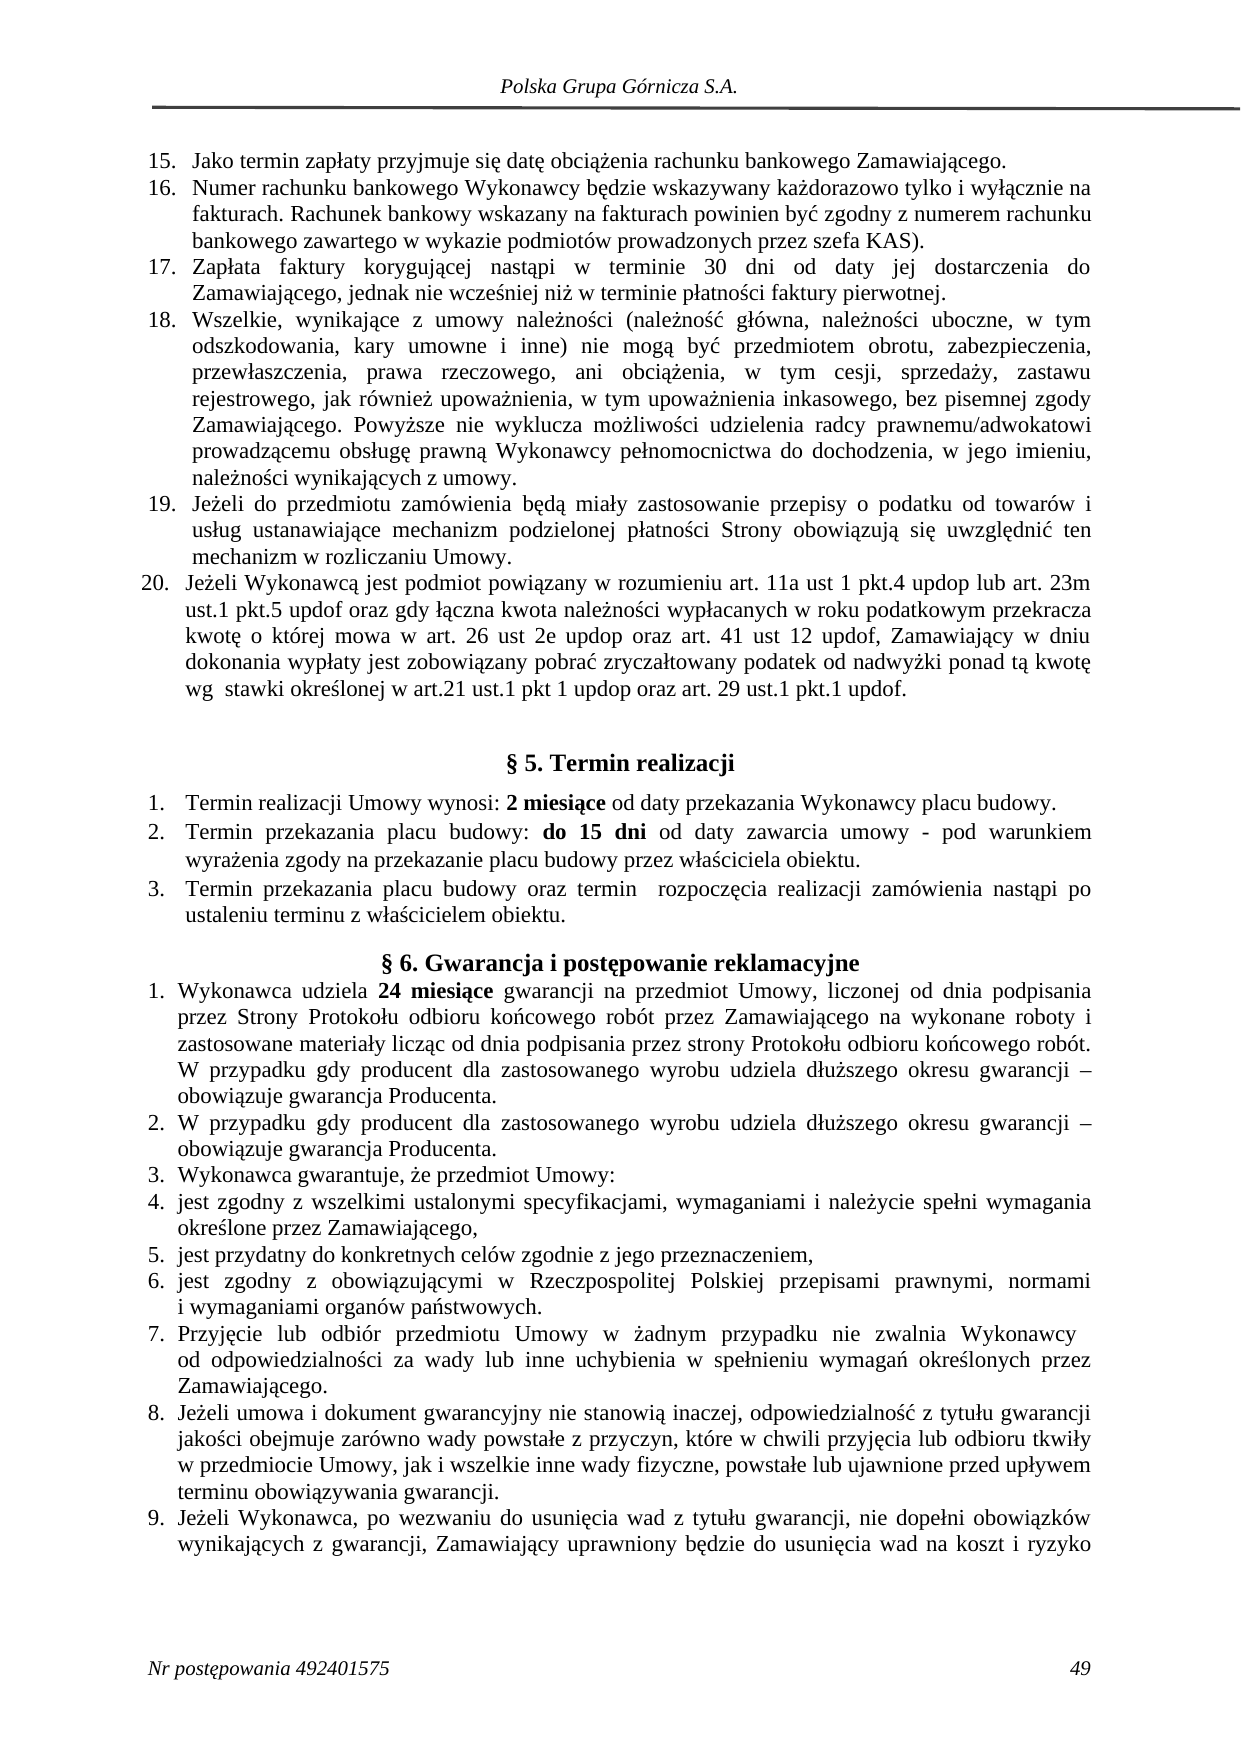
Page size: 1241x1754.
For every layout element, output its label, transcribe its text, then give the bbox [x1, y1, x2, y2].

list jest przydatny do konkretnych celów zgodnie z jego przeznaczeniem, [148, 1241, 1093, 1267]
list Jako termin zapłaty przyjmuje się datę obciążenia rachunku bankowego Zamawiającego. [148, 148, 1093, 174]
list Jeżeli Wykonawcą jest podmiot powiązany w rozumieniu art. 11a ust 1 pkt.4 updop lub art. 23m ust.1 pkt.5 updof oraz gdy łączna kwota należności wypłacanych w roku podatkowym przekracza kwotę o której mowa w art. 26 ust 2e updop oraz art. 41 ust 12 updof, Zamawiający w dniu dokonania wypłaty jest zobowiązany pobrać zryczałtowany podatek od nadwyżki ponad tą kwotę wg stawki określonej w art.21 ust.1 pkt 1 updop oraz art. 29 ust.1 pkt.1 updof. [141, 569, 1093, 701]
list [148, 1504, 1093, 1557]
list Termin przekazania placu budowy: do 15 dni od daty zawarcia umowy - pod warunkiem wyrażenia zgody na przekazanie placu budowy przez właściciela obiektu. [148, 818, 1093, 873]
list Numer rachunku bankowego Wykonawcy będzie wskazywany każdorazowo tylko i wyłącznie na fakturach. Rachunek bankowy wskazany na fakturach powinien być zgodny z numerem rachunku bankowego zawartego w wykazie podmiotów prowadzonych przez szefa KAS). [148, 174, 1093, 253]
list W przypadku gdy producent dla zastosowanego wyrobu udziela dłuższego okresu gwarancji – obowiązuje gwarancja Producenta. [148, 1109, 1093, 1162]
list Przyjęcie lub odbiór przedmiotu Umowy w żadnym przypadku nie zwalnia Wykonawcy od odpowiedzialności za wady lub inne uchybienia w spełnieniu wymagań określonych przez Zamawiającego. [148, 1320, 1093, 1399]
subtitle § 5. Termin realizacji [148, 748, 1093, 777]
list jest zgodny z obowiązującymi w Rzeczpospolitej Polskiej przepisami prawnymi, normami i wymaganiami organów państwowych. [148, 1267, 1093, 1320]
list Wszelkie, wynikające z umowy należności (należność główna, należności uboczne, w tym odszkodowania, kary umowne i inne) nie mogą być przedmiotem obrotu, zabezpieczenia, przewłaszczenia, prawa rzeczowego, ani obciążenia, w tym cesji, sprzedaży, zastawu rejestrowego, jak również upoważnienia, w tym upoważnienia inkasowego, bez pisemnej zgody Zamawiającego. Powyższe nie wyklucza możliwości udzielenia radcy prawnemu/adwokatowi prowadzącemu obsługę prawną Wykonawcy pełnomocnictwa do dochodzenia, w jego imieniu, należności wynikających z umowy. [148, 306, 1093, 490]
list Wykonawca udziela 24 miesiące gwarancji na przedmiot Umowy, liczonej od dnia podpisania przez Strony Protokołu odbioru końcowego robót przez Zamawiającego na wykonane roboty i zastosowane materiały licząc od dnia podpisania przez strony Protokołu odbioru końcowego robót. W przypadku gdy producent dla zastosowanego wyrobu udziela dłuższego okresu gwarancji – obowiązuje gwarancja Producenta. [148, 977, 1093, 1109]
list jest zgodny z wszelkimi ustalonymi specyfikacjami, wymaganiami i należycie spełni wymagania określone przez Zamawiającego, [148, 1188, 1093, 1241]
list Jeżeli umowa i dokument gwarancyjny nie stanowią inaczej, odpowiedzialność z tytułu gwarancji jakości obejmuje zarówno wady powstałe z przyczyn, które w chwili przyjęcia lub odbioru tkwiły w przedmiocie Umowy, jak i wszelkie inne wady fizyczne, powstałe lub ujawnione przed upływem terminu obowiązywania gwarancji. [148, 1399, 1093, 1504]
list Termin przekazania placu budowy oraz termin rozpoczęcia realizacji zamówienia nastąpi po ustaleniu terminu z właścicielem obiektu. [148, 875, 1093, 927]
list Termin realizacji Umowy wynosi: 2 miesiące od daty przekazania Wykonawcy placu budowy. [148, 789, 1093, 816]
list Wykonawca gwarantuje, że przedmiot Umowy: [148, 1162, 1093, 1188]
list Zapłata faktury korygującej nastąpi w terminie 30 dni od daty jej dostarczenia do Zamawiającego, jednak nie wcześniej niż w terminie płatności faktury pierwotnej. [148, 253, 1093, 306]
list Jeżeli do przedmiotu zamówienia będą miały zastosowanie przepisy o podatku od towarów i usług ustanawiające mechanizm podzielonej płatności Strony obowiązują się uwzględnić ten mechanizm w rozliczaniu Umowy. [148, 490, 1093, 569]
subtitle § 6. Gwarancja i postępowanie reklamacyjne [148, 948, 1093, 977]
